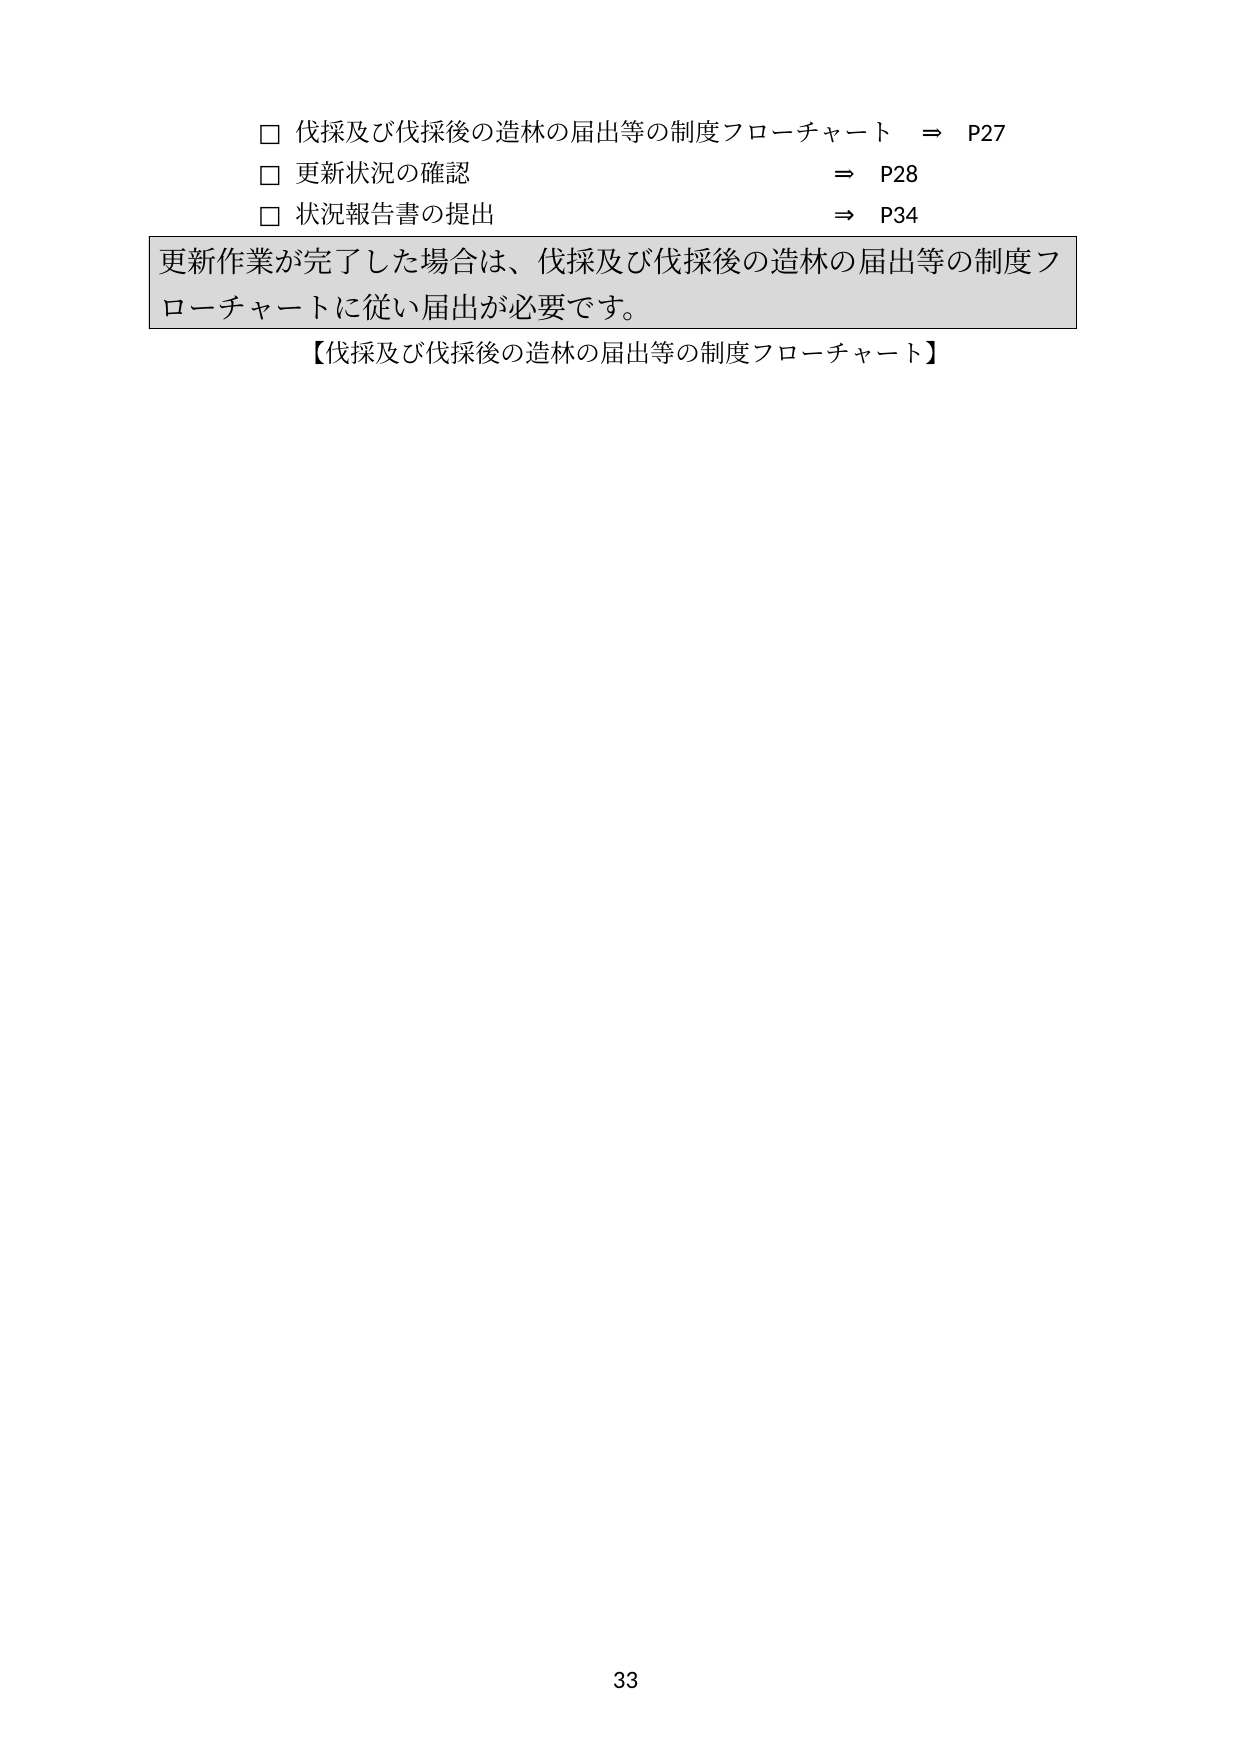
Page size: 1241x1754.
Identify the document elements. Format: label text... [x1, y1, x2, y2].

list 更新状況の確認 ⇒ P28 [258, 153, 1067, 189]
list 状況報告書の提出 ⇒ P28 [258, 195, 1067, 231]
subtitle 更新作業が完了した場合は、伐採及び伐採後の造林の届出等の制度フローチャートに従い届出が必要です。 [150, 237, 1076, 328]
text 【伐採及び伐採後の造林の届出等の制度フローチャート】 [158, 333, 1067, 369]
list 伐採及び伐採後の造林の届出等の制度フローチャート ⇒ P27 [258, 112, 1067, 148]
